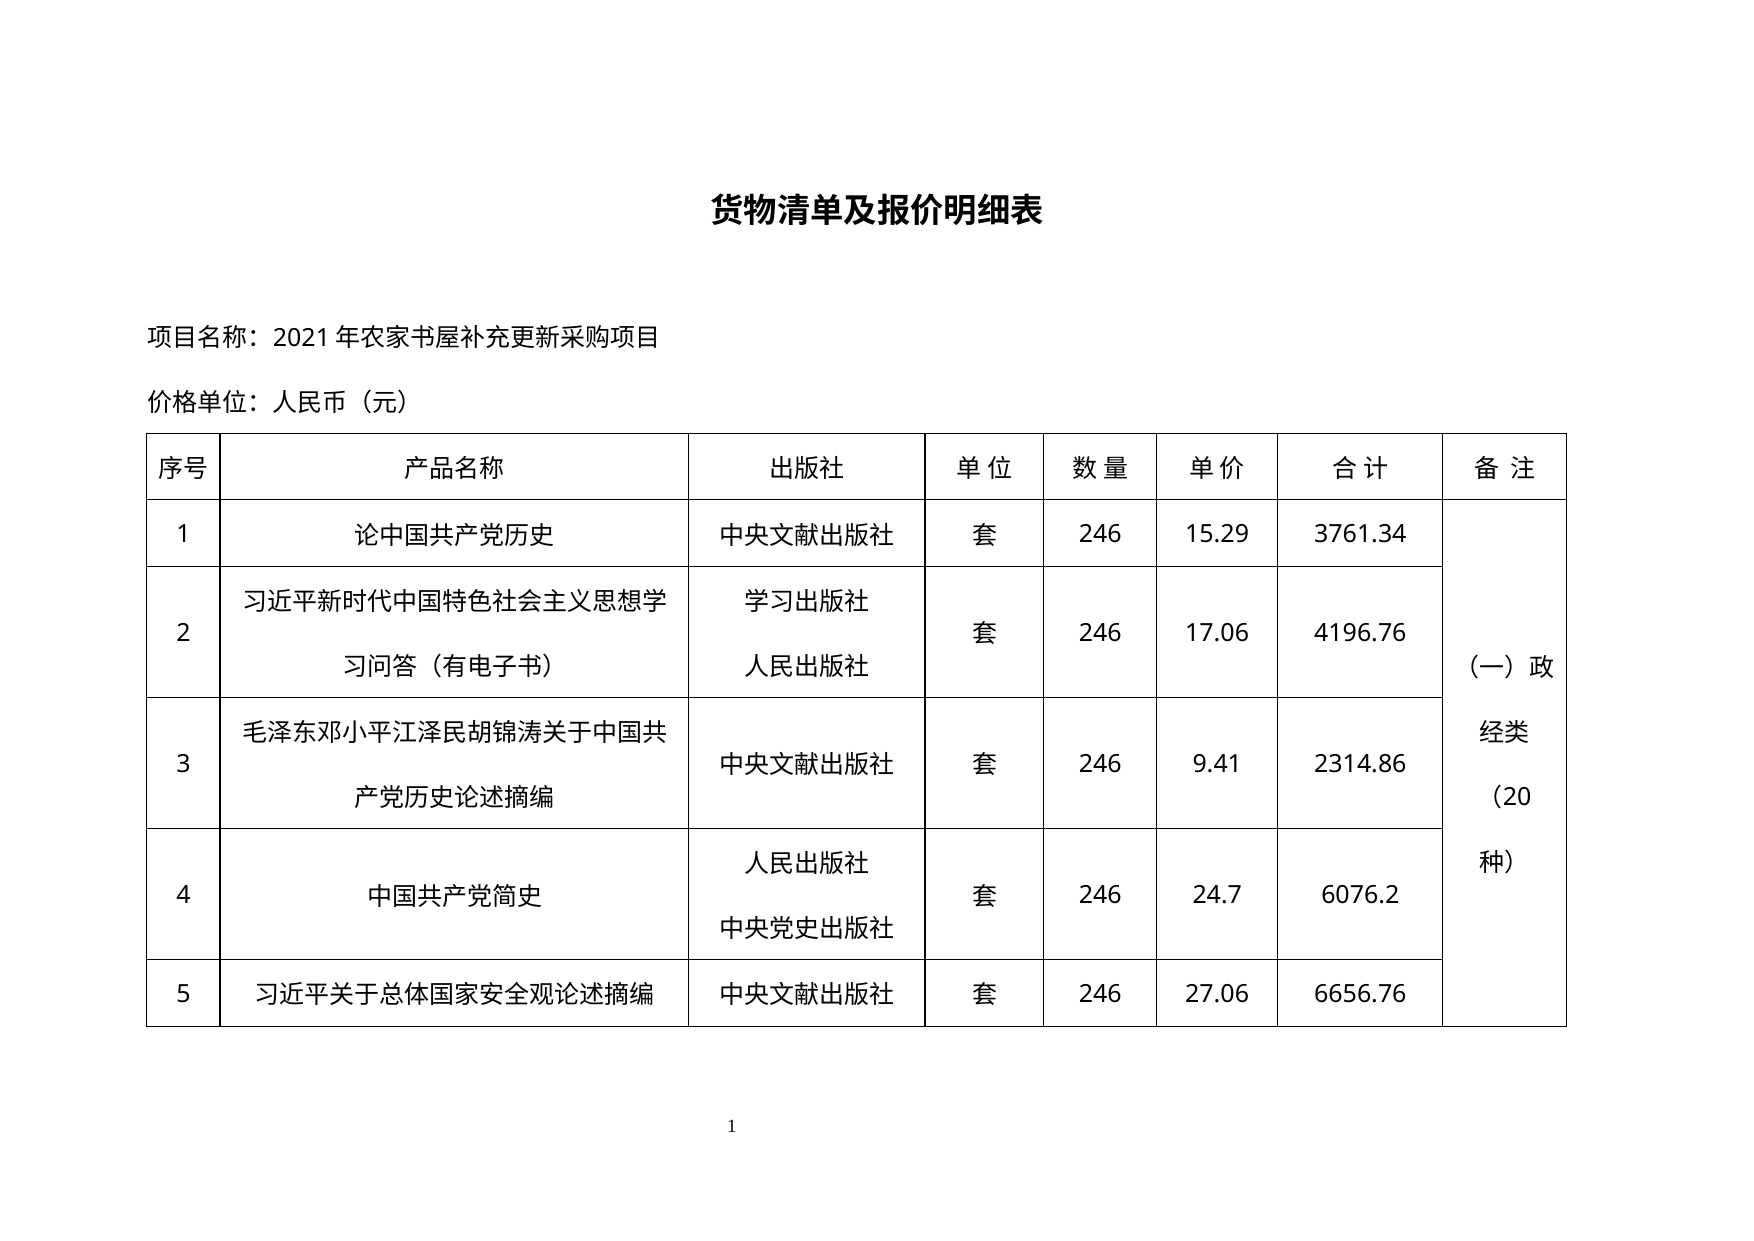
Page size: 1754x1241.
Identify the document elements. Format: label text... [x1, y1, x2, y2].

table_header 序号 [147, 434, 219, 499]
table_cell 27.06 [1157, 960, 1277, 1026]
table_cell 246 [1044, 960, 1156, 1026]
table_cell 3 [147, 698, 219, 828]
table_cell 套 [926, 567, 1043, 697]
table_header 单 位 [926, 434, 1043, 499]
table_cell 2 [147, 567, 219, 697]
table_cell 5 [147, 960, 219, 1026]
table_cell 246 [1044, 500, 1156, 566]
table_cell 论中国共产党历史 [221, 500, 688, 566]
table_header 单 价 [1157, 434, 1277, 499]
table_cell 习近平关于总体国家安全观论述摘编 [221, 960, 688, 1026]
table_cell 17.06 [1157, 567, 1277, 697]
table_cell 4196.76 [1278, 567, 1442, 697]
table_header 数 量 [1044, 434, 1156, 499]
table_cell 习近平新时代中国特色社会主义思想学习问答（有电子书） [221, 567, 688, 697]
table_cell 246 [1044, 698, 1156, 828]
table_header 产品名称 [221, 434, 688, 499]
table_cell 中央文献出版社 [689, 500, 924, 566]
table_cell 中央文献出版社 [689, 698, 924, 828]
table_cell （一）政经类（20种） [1443, 500, 1566, 1026]
table_cell 4 [147, 829, 219, 959]
text 项目名称：2021年农家书屋补充更新采购项目 [148, 303, 1606, 368]
table_header 出版社 [689, 434, 924, 499]
subtitle 货物清单及报价明细表 [148, 176, 1606, 241]
table_cell 1 [147, 500, 219, 566]
table_cell 246 [1044, 567, 1156, 697]
table_cell 中央文献出版社 [689, 960, 924, 1026]
table_cell 15.29 [1157, 500, 1277, 566]
table_cell 24.7 [1157, 829, 1277, 959]
table_header 备 注 [1443, 434, 1566, 499]
table_cell 套 [926, 698, 1043, 828]
table_header 合 计 [1278, 434, 1442, 499]
table_cell 中国共产党简史 [221, 829, 688, 959]
table_cell 套 [926, 500, 1043, 566]
table_cell 人民出版社 中央党史出版社 [689, 829, 924, 959]
table_cell 6656.76 [1278, 960, 1442, 1026]
table_cell 学习出版社 人民出版社 [689, 567, 924, 697]
table_cell 3761.34 [1278, 500, 1442, 566]
table_cell 6076.2 [1278, 829, 1442, 959]
table_cell 毛泽东邓小平江泽民胡锦涛关于中国共产党历史论述摘编 [221, 698, 688, 828]
table_cell 2314.86 [1278, 698, 1442, 828]
table_cell 套 [926, 960, 1043, 1026]
text 价格单位：人民币（元） [148, 368, 1606, 433]
table_cell 9.41 [1157, 698, 1277, 828]
table_cell 246 [1044, 829, 1156, 959]
table_cell 套 [926, 829, 1043, 959]
